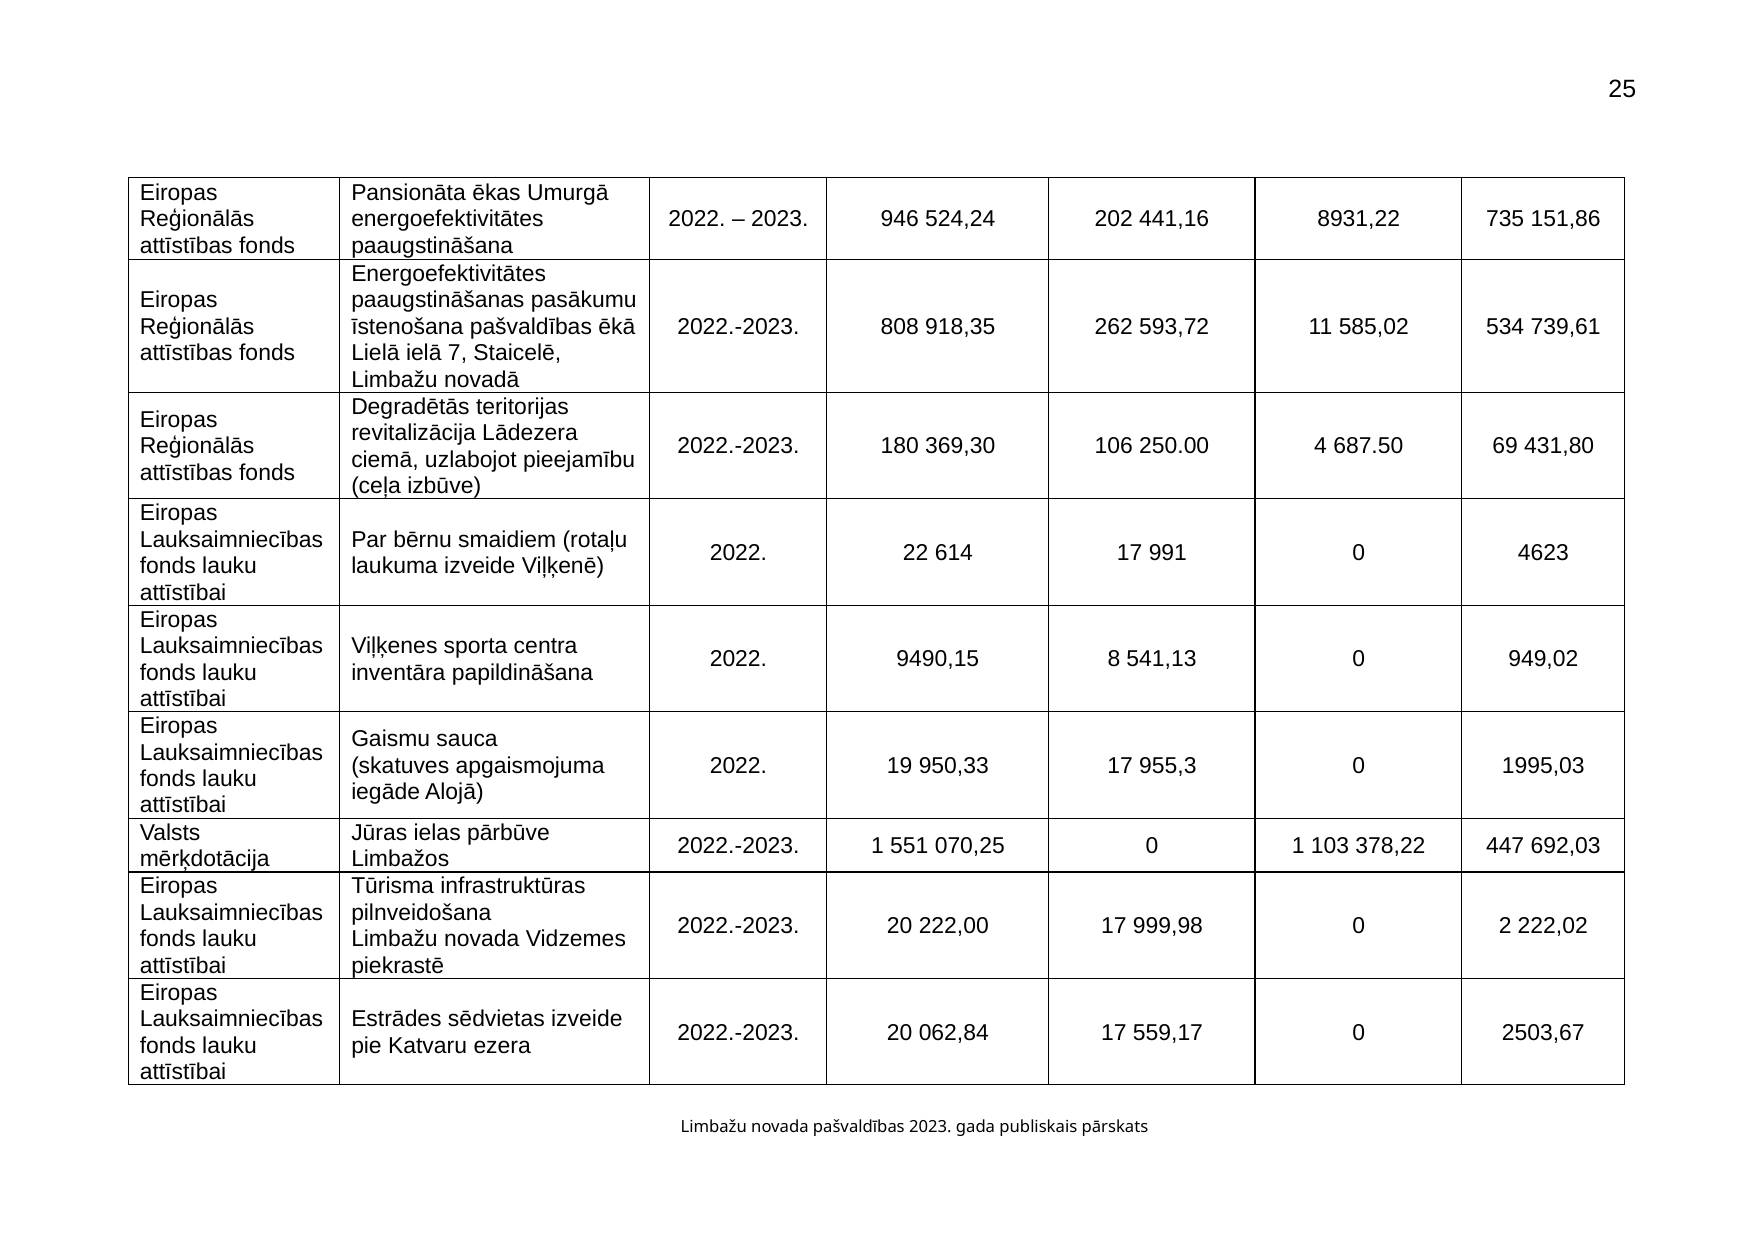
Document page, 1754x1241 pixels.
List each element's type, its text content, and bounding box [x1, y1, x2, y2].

table_cell 2503,67 [1462, 979, 1624, 1084]
table_cell 17 955,3 [1049, 712, 1254, 818]
table_cell Eiropas Lauksaimniecības fonds lauku attīstībai [129, 606, 339, 711]
table_cell Eiropas Lauksaimniecības fonds lauku attīstībai [129, 712, 339, 818]
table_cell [129, 873, 339, 978]
table_cell Eiropas Lauksaimniecības fonds lauku attīstībai [129, 499, 339, 605]
table_cell 2022.-2023. [650, 260, 826, 392]
table_cell 2022. [650, 712, 826, 818]
table_cell Jūras ielas pārbūve Limbažos [340, 819, 649, 871]
table_cell 0 [1256, 606, 1461, 711]
table_cell 0 [1256, 979, 1461, 1084]
table_cell 2022. – 2023. [650, 178, 826, 259]
table_cell 19 950,33 [827, 712, 1048, 818]
table_cell 808 918,35 [827, 260, 1048, 392]
table_cell 0 [1256, 873, 1461, 978]
table_cell 9490,15 [827, 606, 1048, 711]
table_cell 20 222,00 [827, 873, 1048, 978]
table_cell 4623 [1462, 499, 1624, 605]
table_cell 2022.-2023. [650, 873, 826, 978]
table_cell 262 593,72 [1049, 260, 1254, 392]
table_cell 1 103 378,22 [1256, 819, 1461, 871]
table_cell 2022. [650, 606, 826, 711]
table_cell 1 551 070,25 [827, 819, 1048, 871]
table_cell 17 999,98 [1049, 873, 1254, 978]
table_cell Tūrisma infrastruktūras pilnveidošana Limbažu novada Vidzemes piekrastē [340, 873, 649, 978]
table_cell 2 222,02 [1462, 873, 1624, 978]
table_cell 735 151,86 [1462, 178, 1624, 259]
table_cell 2022.-2023. [650, 979, 826, 1084]
table_cell 8931,22 [1256, 178, 1461, 259]
table_cell 949,02 [1462, 606, 1624, 711]
table_cell 0 [1256, 712, 1461, 818]
table_cell 20 062,84 [827, 979, 1048, 1084]
table_cell Eiropas Reģionālās attīstības fonds [129, 260, 339, 392]
table_cell 106 250.00 [1049, 393, 1254, 498]
table_cell Valsts mērķdotācija [129, 819, 339, 871]
table_cell 22 614 [827, 499, 1048, 605]
table_cell 11 585,02 [1256, 260, 1461, 392]
table_cell Energoefektivitātes paaugstināšanas pasākumu īstenošana pašvaldības ēkā Lielā ielā 7, Staicelē, Limbažu novadā [340, 260, 649, 392]
table_cell 2022.-2023. [650, 819, 826, 871]
table_cell 0 [1256, 499, 1461, 605]
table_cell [129, 178, 339, 259]
table_cell 2022.-2023. [650, 393, 826, 498]
table_cell 17 991 [1049, 499, 1254, 605]
table_cell Eiropas Reģionālās attīstības fonds [129, 393, 339, 498]
table_cell Pansionāta ēkas Umurgā energoefektivitātes paaugstināšana [340, 178, 649, 259]
table_cell 17 559,17 [1049, 979, 1254, 1084]
table_cell 946 524,24 [827, 178, 1048, 259]
table_cell 1995,03 [1462, 712, 1624, 818]
table_cell 2022. [650, 499, 826, 605]
table_cell 4 687.50 [1256, 393, 1461, 498]
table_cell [129, 979, 339, 1084]
table_cell 69 431,80 [1462, 393, 1624, 498]
table_cell Viļķenes sporta centra inventāra papildināšana [340, 606, 649, 711]
table_cell 202 441,16 [1049, 178, 1254, 259]
table_cell Estrādes sēdvietas izveide pie Katvaru ezera [340, 979, 649, 1084]
table_cell 447 692,03 [1462, 819, 1624, 871]
table_cell 180 369,30 [827, 393, 1048, 498]
table_cell 0 [1049, 819, 1254, 871]
table_cell Degradētās teritorijas revitalizācija Lādezera ciemā, uzlabojot pieejamību (ceļa izbūve) [340, 393, 649, 498]
table_cell 8 541,13 [1049, 606, 1254, 711]
table_cell 534 739,61 [1462, 260, 1624, 392]
table_cell Gaismu sauca (skatuves apgaismojuma iegāde Alojā) [340, 712, 649, 818]
table_cell Par bērnu smaidiem (rotaļu laukuma izveide Viļķenē) [340, 499, 649, 605]
